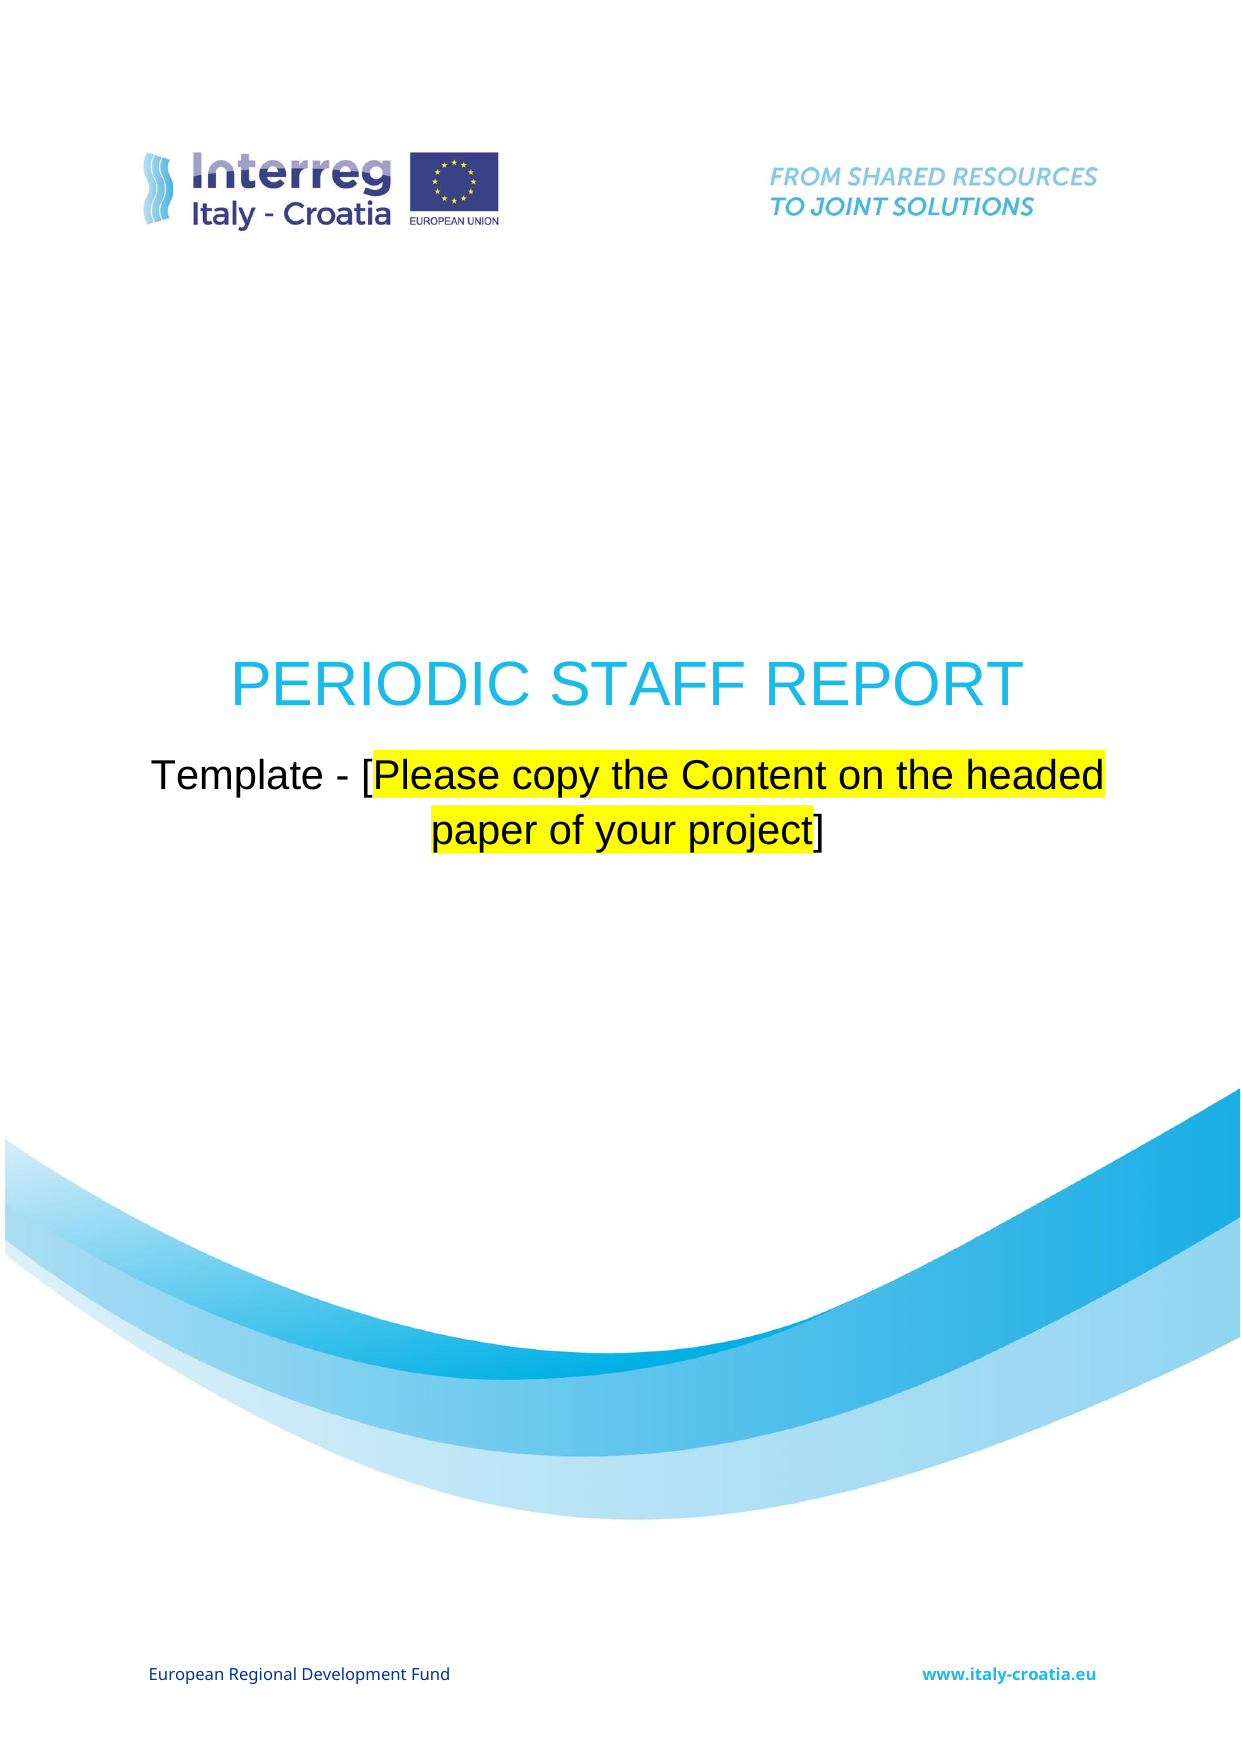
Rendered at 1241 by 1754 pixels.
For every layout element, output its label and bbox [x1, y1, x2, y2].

picture [0, 11, 1241, 234]
picture [4, 1068, 1241, 1528]
